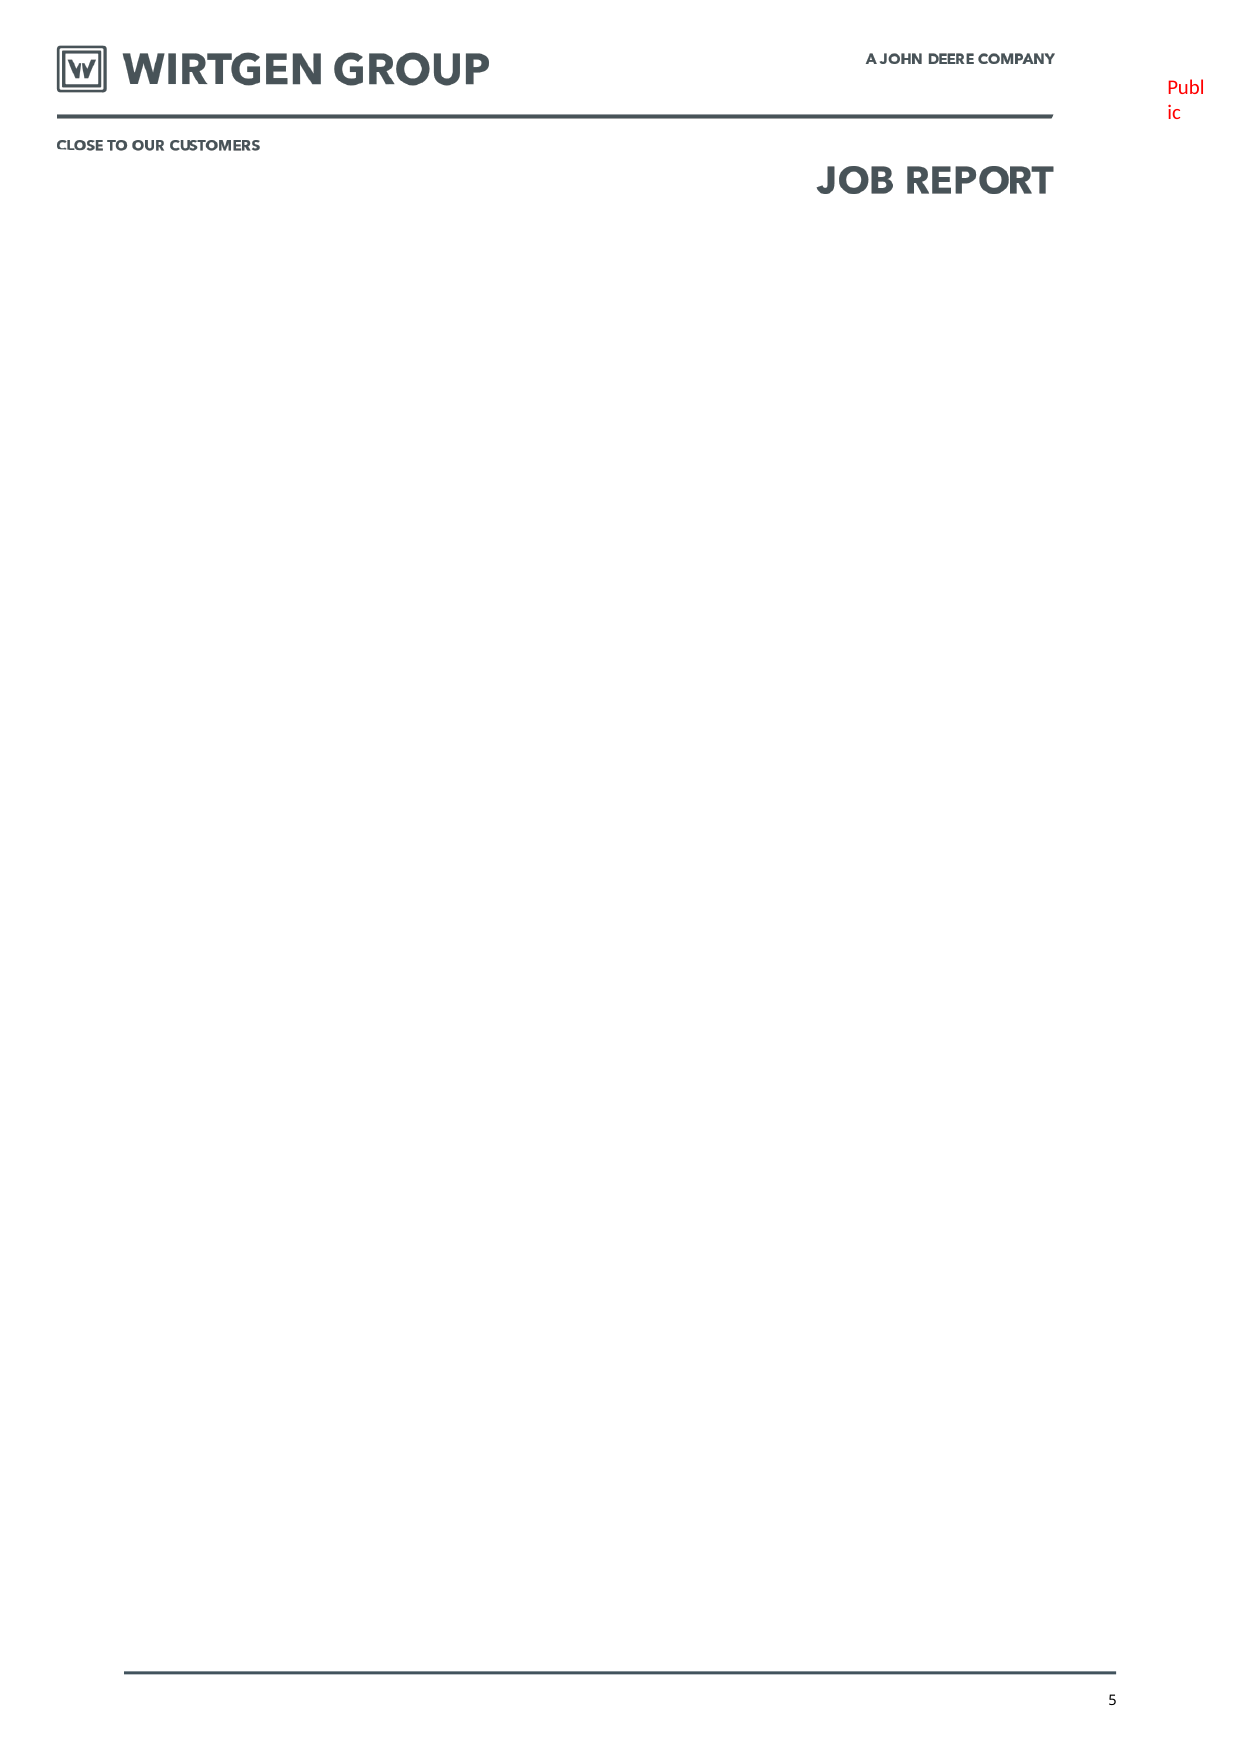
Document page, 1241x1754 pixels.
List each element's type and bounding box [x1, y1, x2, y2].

picture [53, 45, 1062, 196]
